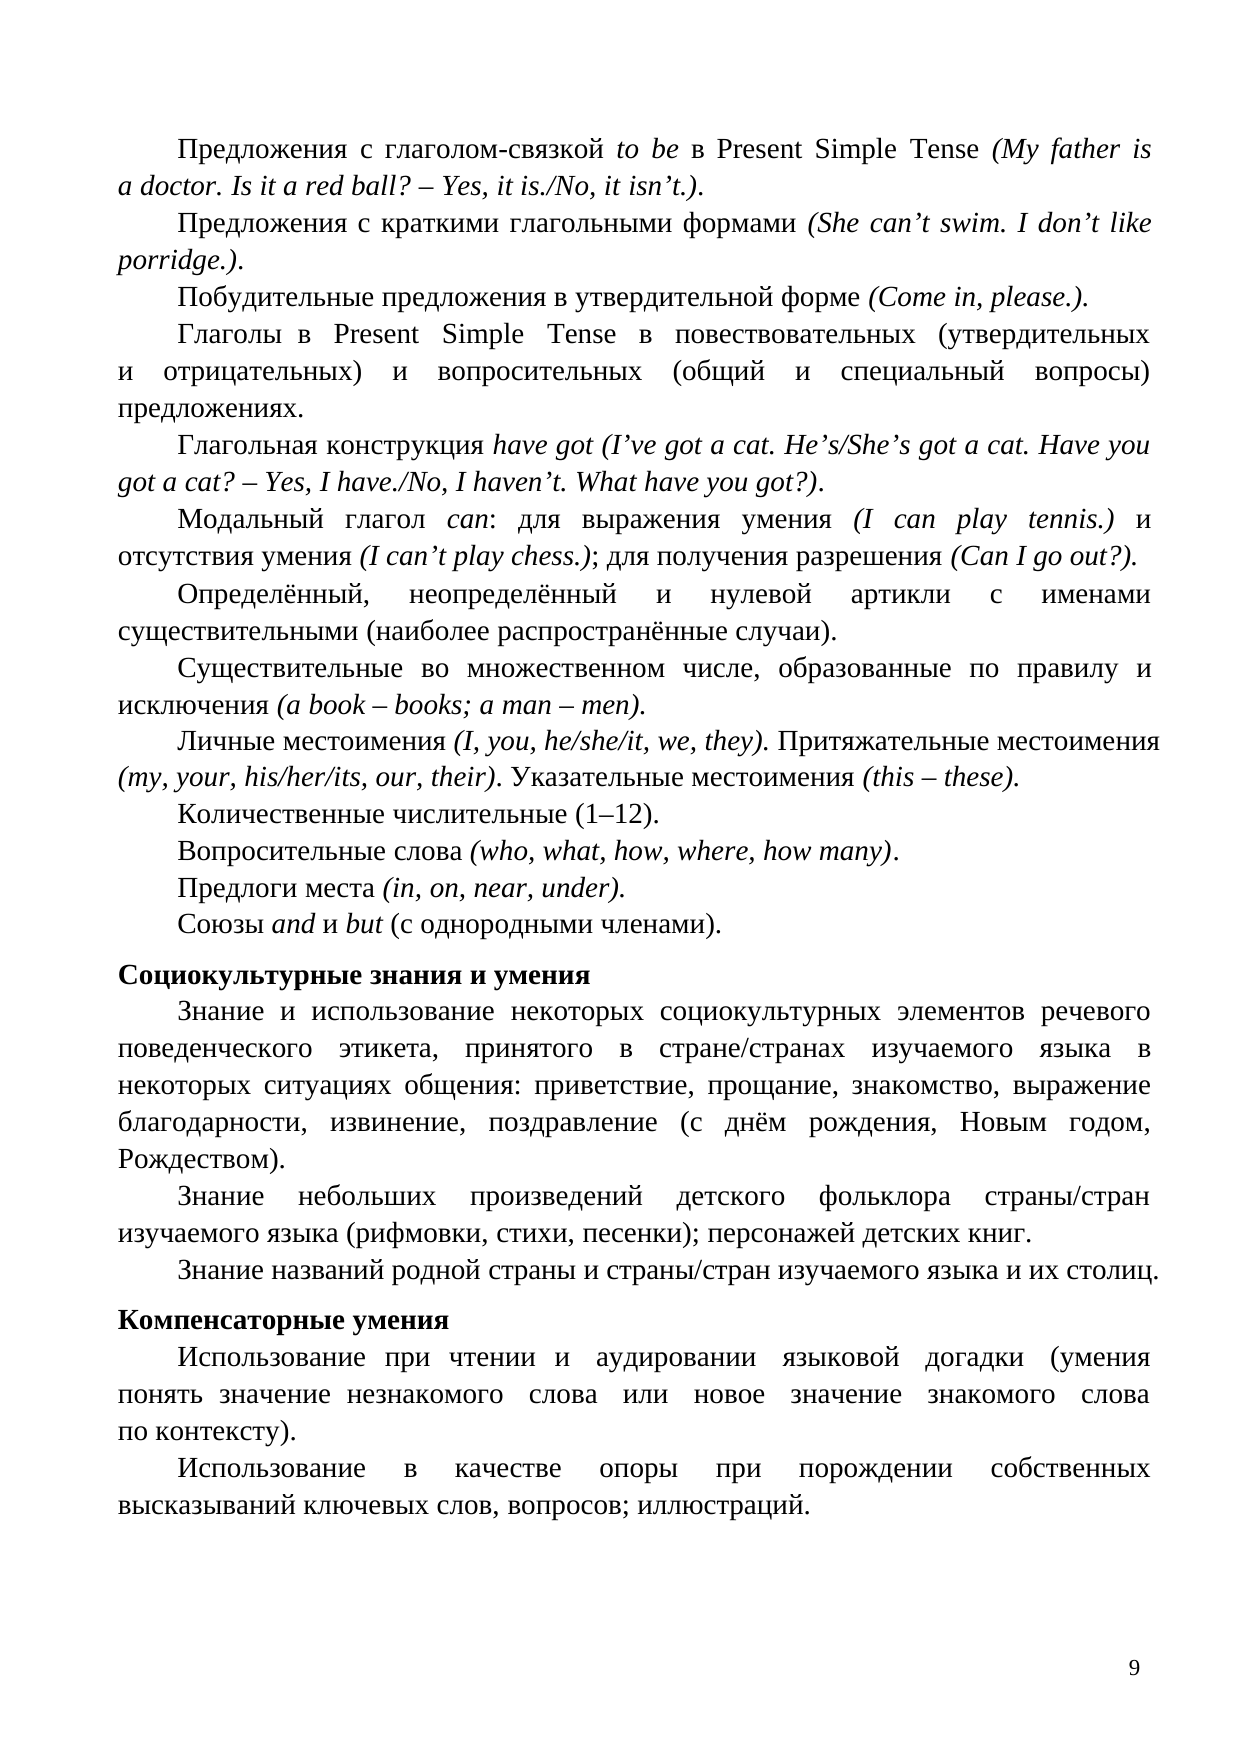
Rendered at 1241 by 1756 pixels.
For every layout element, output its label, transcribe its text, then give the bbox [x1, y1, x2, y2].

text Глагольная конструкция have got (I’ve got a cat. He’s/She’s got a cat. Have you got a cat? – Yes, I have./No, I haven’t. What have you got?). [118, 427, 1151, 498]
text Знание названий родной страны и страны/стран изучаемого языка и их столиц. [177, 1252, 1165, 1286]
subtitle Компенсаторные умения [118, 1302, 1165, 1336]
text Знание небольших произведений детского фольклора страны/стран изучаемого языка (рифмовки, стихи, песенки); персонажей детских книг. [118, 1178, 1150, 1248]
text Союзы and и but (c однородными членами). [177, 907, 1165, 940]
text Побудительные предложения в утвердительной форме (Come in, please.). [177, 279, 1165, 313]
text Использование в качестве опоры при порождении собственных высказываний ключевых слов, вопросов; иллюстраций. [118, 1450, 1150, 1520]
text (my, your, his/her/its, our, their). Указательные местоимения (this – these). [118, 759, 1165, 792]
text Предложения с глаголом-связкой to be в Present Simple Tense (My father is a doctor. Is it a red ball? – Yes, it is./No, it isn’t.). [118, 131, 1152, 202]
text Глаголы в Present Simple Tense в повествовательных (утвердительных и отрицательных) и вопросительных (общий и специальный вопросы) предложениях. [118, 316, 1150, 423]
text Существительные во множественном числе, образованные по правилу и исключения (a book – books; a man – men). [118, 650, 1152, 721]
subtitle Социокультурные знания и умения [118, 957, 1165, 990]
text Модальный глагол can: для выражения умения (I can play tennis.) и отсутствия умения (I can’t play chess.); для получения разрешения (Can I go out?). [118, 501, 1152, 572]
text Личные местоимения (I, you, he/she/it, we, they). Притяжательные местоимения [177, 724, 1165, 757]
text Определённый, неопределённый и нулевой артикли c именами существительными (наиболее распространённые случаи). [118, 576, 1151, 646]
text Использование при чтении и аудировании языковой догадки (умения понять значение незнакомого слова или новое значение знакомого слова по контексту). [118, 1339, 1151, 1446]
text Знание и использование некоторых социокультурных элементов речевого поведенческого этикета, принятого в стране/странах изучаемого языка в некоторых ситуациях общения: приветствие, прощание, знакомство, выражение благодарности, извинение, поздравление (с днём рождения, Новым годом, Рождеством). [118, 993, 1151, 1174]
text Предложения с краткими глагольными формами (She can’t swim. I don’t like porridge.). [118, 205, 1152, 276]
text Количественные числительные (1–12). [177, 796, 1165, 830]
text Вопросительные слова (who, what, how, where, how many). Предлоги места (in, on, near, under). [177, 833, 899, 904]
